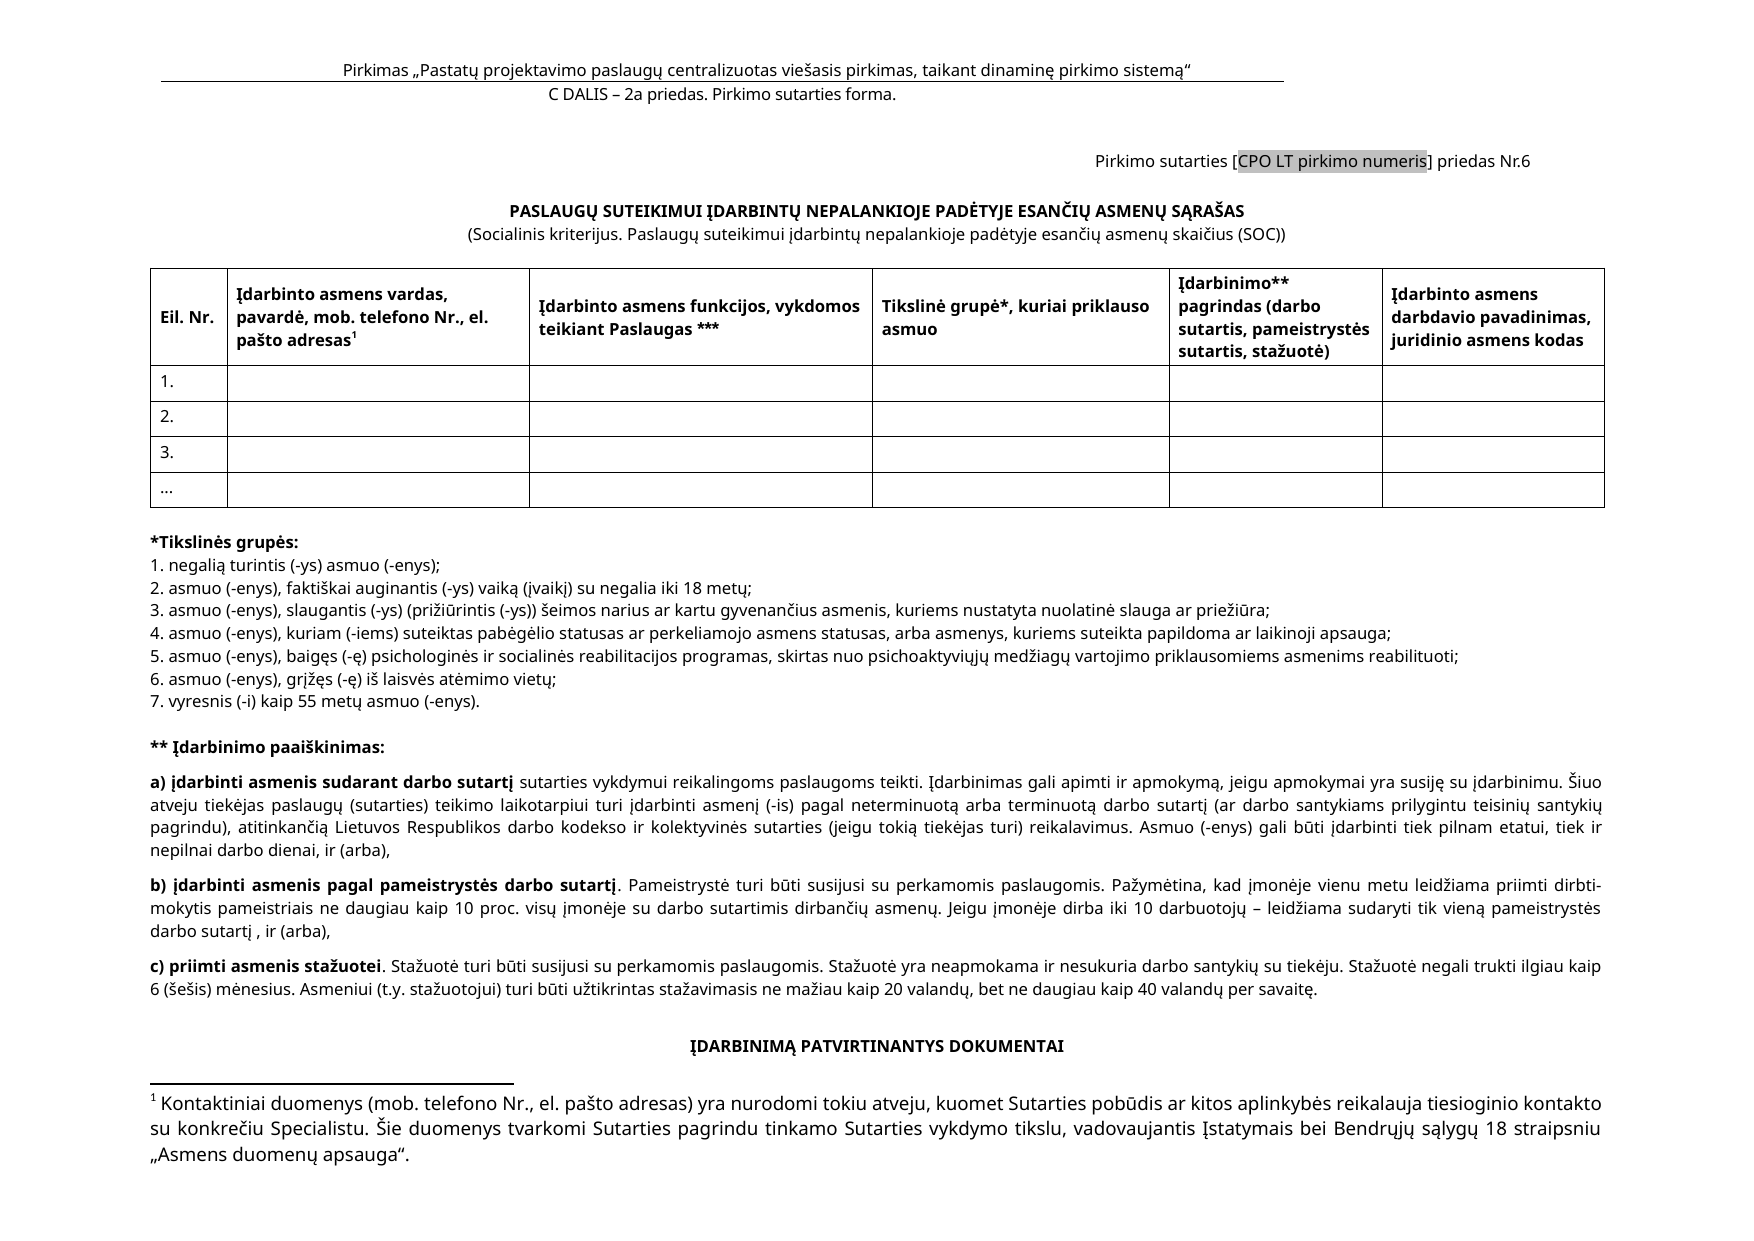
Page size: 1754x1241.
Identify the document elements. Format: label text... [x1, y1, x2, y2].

text 6. asmuo (-enys), grįžęs (-ę) iš laisvės atėmimo vietų; [150, 667, 1604, 690]
table_cell [228, 437, 529, 472]
table_header Tikslinė grupė*, kuriai priklauso asmuo [873, 269, 1169, 365]
table_cell [228, 473, 529, 507]
table_cell [1383, 437, 1604, 472]
table_cell [530, 473, 872, 507]
table_header Įdarbinto asmens vardas, pavardė, mob. telefono Nr., el. pašto adresas [228, 269, 529, 365]
table_cell [151, 402, 227, 436]
table_header Įdarbinto asmens darbdavio pavadinimas, juridinio asmens kodas [1383, 269, 1604, 365]
subtitle Pirkimo sutarties [CPO LT pirkimo numeris] priedas Nr.6 [150, 150, 1238, 173]
table_cell [1170, 366, 1382, 401]
table_cell [873, 402, 1169, 436]
text 1. negalią turintis (-ys) asmuo (-enys); [150, 553, 1604, 576]
text b) įdarbinti asmenis pagal pameistrystės darbo sutartį. Pameistrystė turi būti susijusi su perkamomis paslaugomis. Pažymėtina, kad įmonėje vienu metu leidžiama priimti dirbti-mokytis pameistriais ne daugiau kaip 10 proc. visų įmonėje su darbo sutartimis dirbančių asmenų. Jeigu įmonėje dirba iki 10 darbuotojų – leidžiama sudaryti tik vieną pameistrystės darbo sutartį , ir (arba), [150, 874, 1604, 942]
text ** Įdarbinimo paaiškinimas: [150, 735, 1604, 758]
text 2. asmuo (-enys), faktiškai auginantis (-ys) vaiką (įvaikį) su negalia iki 18 metų; [150, 576, 1604, 599]
table_cell [873, 437, 1169, 472]
text PASLAUGŲ SUTEIKIMUI ĮDARBINTŲ NEPALANKIOJE PADĖTYJE ESANČIŲ ASMENŲ SĄRAŠAS [150, 199, 1604, 222]
table_cell [1383, 473, 1604, 507]
text 7. vyresnis (-i) kaip 55 metų asmuo (-enys). [150, 690, 1604, 712]
subtitle Pirkimo sutarties [CPO LT pirkimo numeris] priedas Nr.6 [1427, 150, 1604, 173]
table_cell [530, 366, 872, 401]
table_cell [151, 366, 227, 401]
text 5. asmuo (-enys), baigęs (-ę) psichologinės ir socialinės reabilitacijos programas, skirtas nuo psichoaktyviųjų medžiagų vartojimo priklausomiems asmenims reabilituoti; [150, 644, 1604, 667]
text c) priimti asmenis stažuotei. Stažuotė turi būti susijusi su perkamomis paslaugomis. Stažuotė yra neapmokama ir nesukuria darbo santykių su tiekėju. Stažuotė negali trukti ilgiau kaip 6 (šešis) mėnesius. Asmeniui (t.y. stažuotojui) turi būti užtikrintas stažavimasis ne mažiau kaip 20 valandų, bet ne daugiau kaip 40 valandų per savaitę. [150, 954, 1604, 1000]
text ĮDARBINIMĄ PATVIRTINANTYS DOKUMENTAI [150, 1035, 1604, 1058]
text a) įdarbinti asmenis sudarant darbo sutartį sutarties vykdymui reikalingoms paslaugoms teikti. Įdarbinimas gali apimti ir apmokymą, jeigu apmokymai yra susiję su įdarbinimu. Šiuo atveju tiekėjas paslaugų (sutarties) teikimo laikotarpiui turi įdarbinti asmenį (-is) pagal neterminuotą arba terminuotą darbo sutartį (ar darbo santykiams prilygintu teisinių santykių pagrindu), atitinkančią Lietuvos Respublikos darbo kodekso ir kolektyvinės sutarties (jeigu tokią tiekėjas turi) reikalavimus. Asmuo (-enys) gali būti įdarbinti tiek pilnam etatui, tiek ir nepilnai darbo dienai, ir (arba), [150, 770, 1604, 861]
text (Socialinis kriterijus. Paslaugų suteikimui įdarbintų nepalankioje padėtyje esančių asmenų skaičius (SOC)) [150, 222, 1604, 245]
table_header Įdarbinimo** pagrindas (darbo sutartis, pameistrystės sutartis, stažuotė) [1170, 269, 1382, 365]
table_header Įdarbinto asmens funkcijos, vykdomos teikiant Paslaugas *** [530, 269, 872, 365]
table_cell [530, 437, 872, 472]
table_cell [228, 366, 529, 401]
table_cell [151, 437, 227, 472]
table_cell [530, 402, 872, 436]
table_cell [1170, 437, 1382, 472]
table_cell [873, 366, 1169, 401]
table_cell [1383, 402, 1604, 436]
table_cell [873, 473, 1169, 507]
table_cell [228, 402, 529, 436]
table_header Eil. Nr. [151, 269, 227, 365]
table_cell [1170, 402, 1382, 436]
table_cell [1170, 473, 1382, 507]
table_cell ... [151, 473, 227, 507]
text 3. asmuo (-enys), slaugantis (-ys) (prižiūrintis (-ys)) šeimos narius ar kartu gyvenančius asmenis, kuriems nustatyta nuolatinė slauga ar priežiūra; [150, 599, 1604, 622]
table_cell [1383, 366, 1604, 401]
text 4. asmuo (-enys), kuriam (-iems) suteiktas pabėgėlio statusas ar perkeliamojo asmens statusas, arba asmenys, kuriems suteikta papildoma ar laikinoji apsauga; [150, 622, 1604, 644]
text *Tikslinės grupės: [150, 531, 1604, 553]
